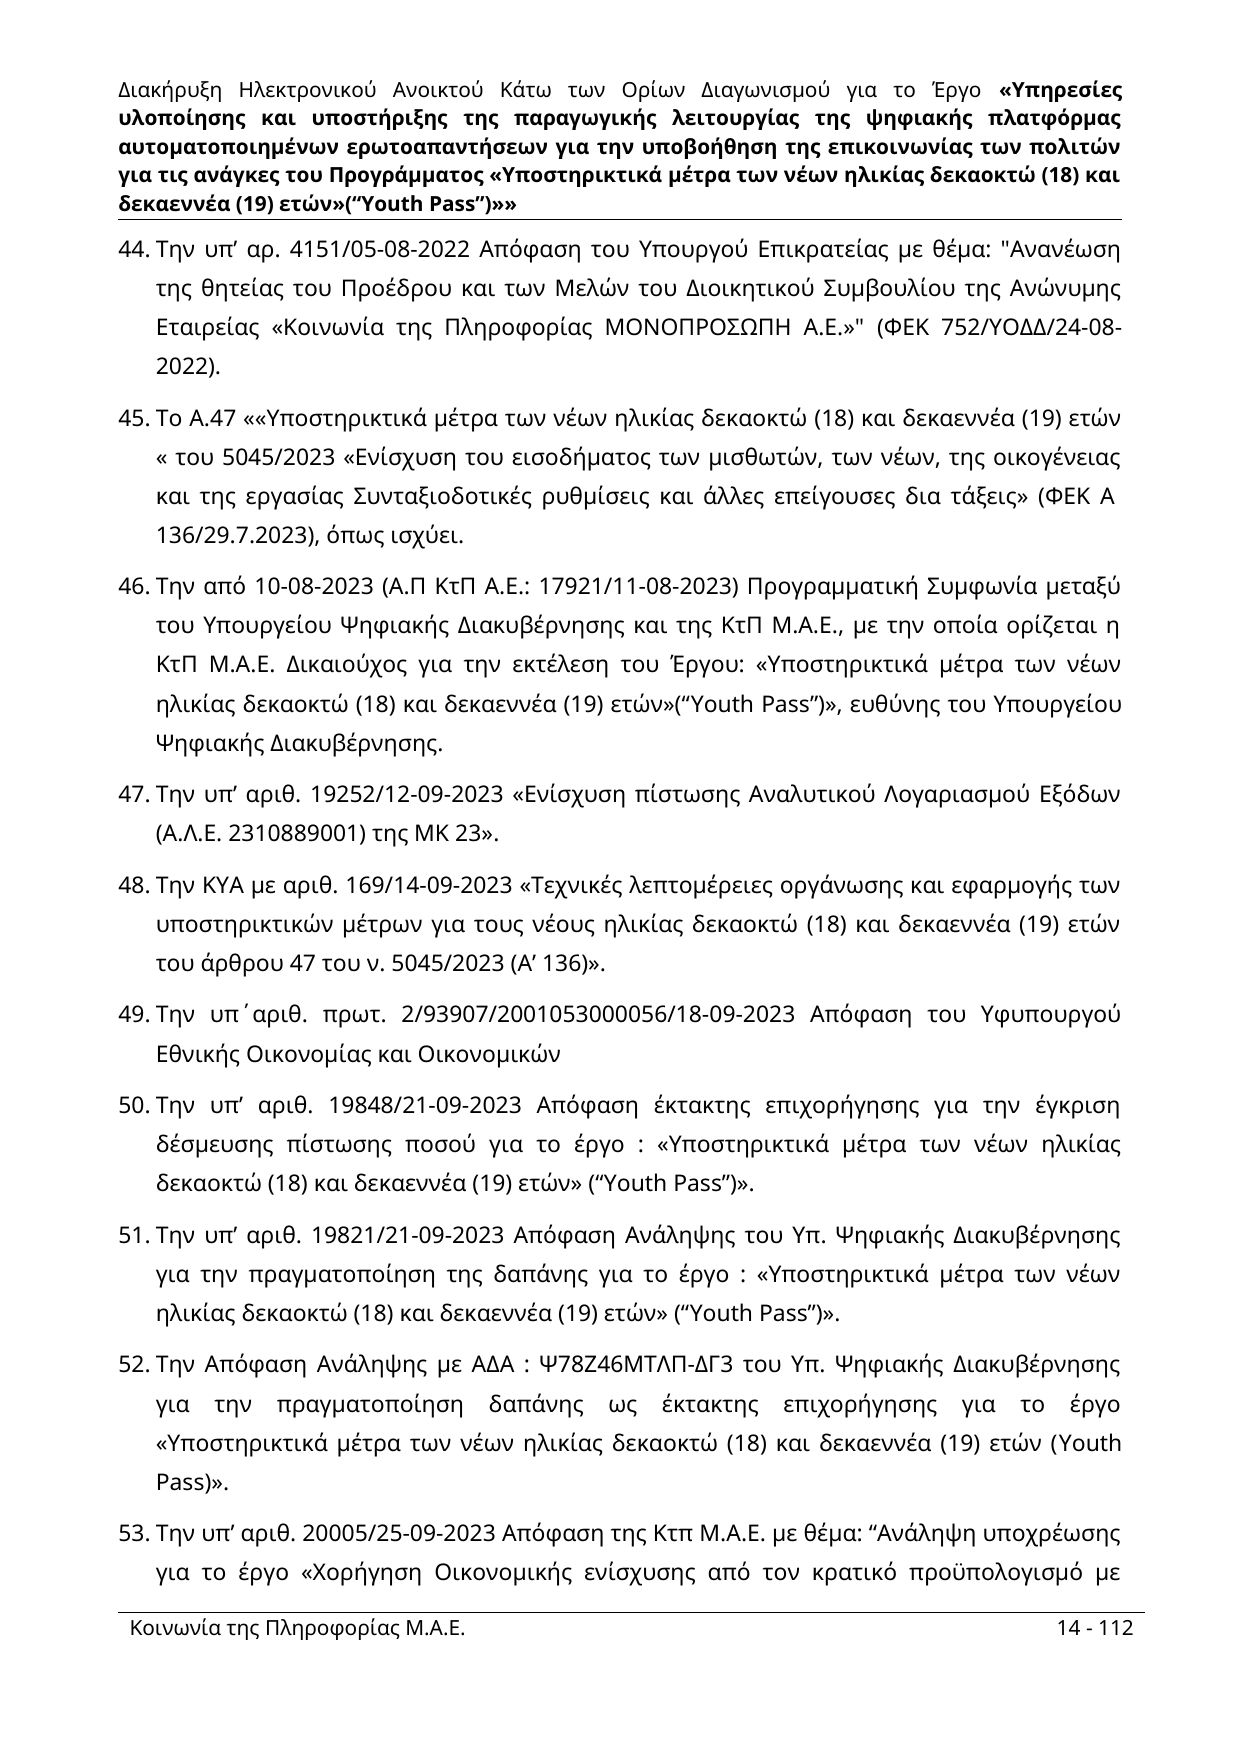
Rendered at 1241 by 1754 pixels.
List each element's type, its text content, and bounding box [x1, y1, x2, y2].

list Την Απόφαση Ανάληψης με ΑΔΑ : Ψ78Ζ46ΜΤΛΠ-ΔΓ3 του Υπ. Ψηφιακής Διακυβέρνησης για την πραγματοποίηση δαπάνης ως έκτακτης επιχορήγησης για το έργο «Υποστηρικτικά μέτρα των νέων ηλικίας δεκαοκτώ (18) και δεκαεννέα (19) ετών (Youth Pass)». [118, 1348, 1122, 1497]
list Την υπ’ αριθ. 19821/21-09-2023 Απόφαση Ανάληψης του Υπ. Ψηφιακής Διακυβέρνησης για την πραγματοποίηση της δαπάνης για το έργο : «Υποστηρικτικά μέτρα των νέων ηλικίας δεκαοκτώ (18) και δεκαεννέα (19) ετών» (“Youth Pass”)». [118, 1219, 1122, 1328]
list Την ΚΥΑ με αριθ. 169/14-09-2023 «Τεχνικές λεπτομέρειες οργάνωσης και εφαρμογής των υποστηρικτικών μέτρων για τους νέους ηλικίας δεκαοκτώ (18) και δεκαεννέα (19) ετών του άρθρου 47 του ν. 5045/2023 (Α’ 136)». [118, 869, 1122, 978]
list Την υπ’ αριθ. 19848/21-09-2023 Απόφαση έκτακτης επιχορήγησης για την έγκριση δέσμευσης πίστωσης ποσού για το έργο : «Υποστηρικτικά μέτρα των νέων ηλικίας δεκαοκτώ (18) και δεκαεννέα (19) ετών» (“Youth Pass”)». [118, 1089, 1122, 1198]
list Την υπ’ αρ. 4151/05-08-2022 Απόφαση του Υπουργού Επικρατείας με θέμα: "Ανανέωση της θητείας του Προέδρου και των Μελών του Διοικητικού Συμβουλίου της Ανώνυμης Εταιρείας «Κοινωνία της Πληροφορίας ΜΟΝΟΠΡΟΣΩΠΗ Α.Ε.»" (ΦΕΚ 752/ΥΟΔΔ/24-08-2022). [118, 233, 1122, 381]
list Το Α.47 ««Υποστηρικτικά μέτρα των νέων ηλικίας δεκαοκτώ (18) και δεκαεννέα (19) ετών « του 5045/2023 «Ενίσχυση του εισοδήματος των μισθωτών, των νέων, της οικογένειας και της εργασίας Συνταξιοδοτικές ρυθμίσεις και άλλες επείγουσες δια τάξεις» (ΦΕΚ Α 136/29.7.2023), όπως ισχύει. [118, 402, 1122, 550]
list Την υπ΄αριθ. πρωτ. 2/93907/2001053000056/18-09-2023 Απόφαση του Υφυπουργού Εθνικής Οικονομίας και Οικονομικών [118, 998, 1122, 1069]
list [118, 1517, 1122, 1587]
list Την από 10-08-2023 (Α.Π ΚτΠ Α.Ε.: 17921/11-08-2023) Προγραμματική Συμφωνία μεταξύ του Υπουργείου Ψηφιακής Διακυβέρνησης και της ΚτΠ Μ.Α.Ε., με την οποία ορίζεται η ΚτΠ Μ.Α.Ε. Δικαιούχος για την εκτέλεση του Έργου: «Υποστηρικτικά μέτρα των νέων ηλικίας δεκαοκτώ (18) και δεκαεννέα (19) ετών»(“Youth Pass”)», ευθύνης του Υπουργείου Ψηφιακής Διακυβέρνησης. [118, 570, 1122, 758]
list Την υπ’ αριθ. 19252/12-09-2023 «Ενίσχυση πίστωσης Αναλυτικού Λογαριασμού Εξόδων (Α.Λ.Ε. 2310889001) της ΜΚ 23». [118, 778, 1122, 848]
